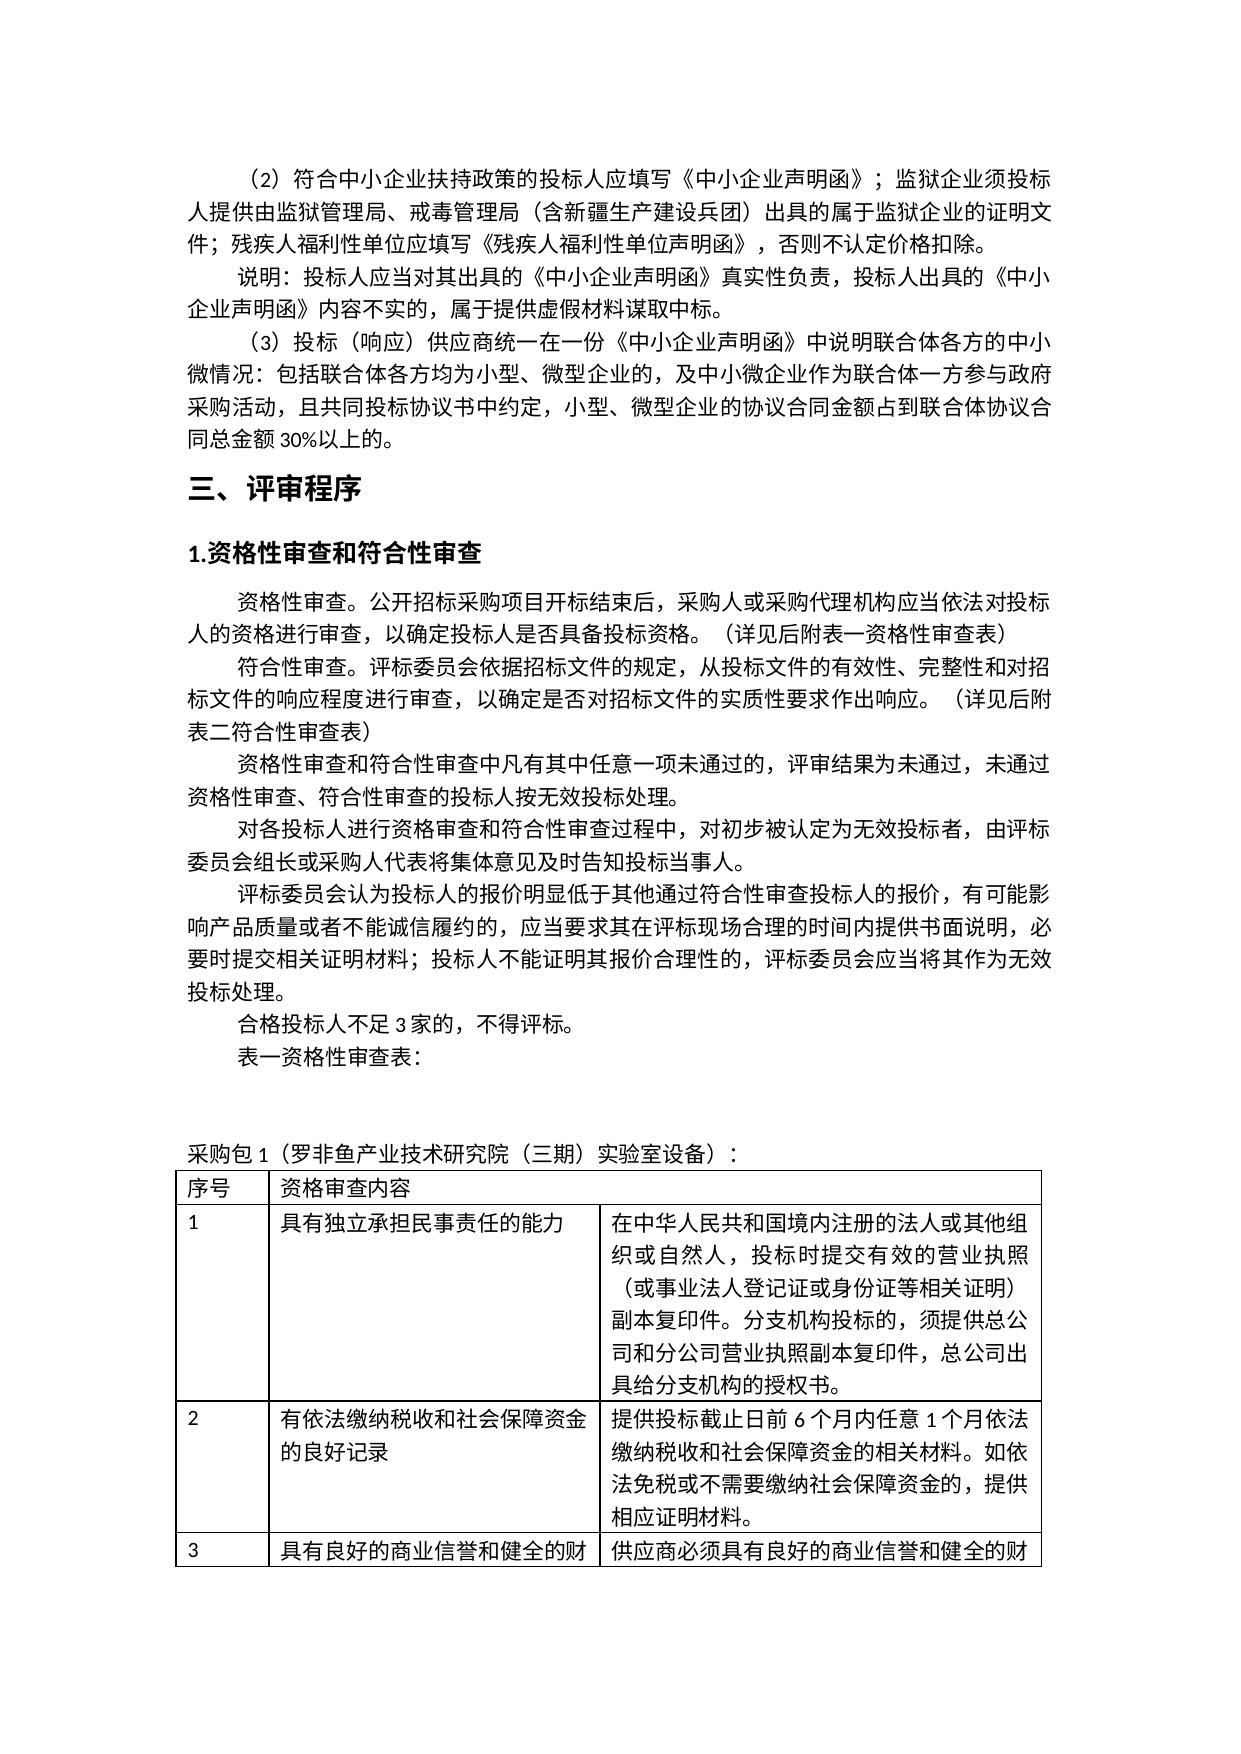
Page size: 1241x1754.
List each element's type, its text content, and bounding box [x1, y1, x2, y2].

table_cell 2 [177, 1402, 268, 1532]
text 合格投标人不足3家的，不得评标。 [187, 1007, 1053, 1039]
text 对各投标人进行资格审查和符合性审查过程中，对初步被认定为无效投标者，由评标委员会组长或采购人代表将集体意见及时告知投标当事人。 [187, 812, 1053, 877]
table_cell 有依法缴纳税收和社会保障资金的良好记录 [270, 1402, 599, 1532]
table_cell 在中华人民共和国境内注册的法人或其他组织或自然人，投标时提交有效的营业执照（或事业法人登记证或身份证等相关证明）副本复印件。分支机构投标的，须提供总公司和分公司营业执照副本复印件，总公司出具给分支机构的授权书。 [601, 1205, 1041, 1400]
table_cell 提供投标截止日前6个月内任意1个月依法缴纳税收和社会保障资金的相关材料。如依法免税或不需要缴纳社会保障资金的，提供相应证明材料。 [601, 1402, 1041, 1532]
table_cell 1 [177, 1205, 268, 1400]
table_cell 具有独立承担民事责任的能力 [270, 1205, 599, 1400]
table_header 资格审查内容 [270, 1171, 1041, 1203]
text （3）投标（响应）供应商统一在一份《中小企业声明函》中说明联合体各方的中小微情况：包括联合体各方均为小型、微型企业的，及中小微企业作为联合体一方参与政府采购活动，且共同投标协议书中约定，小型、微型企业的协议合同金额占到联合体协议合同总金额30%以上的。 [187, 324, 1053, 454]
table_header 序号 [177, 1171, 268, 1203]
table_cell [601, 1533, 1041, 1566]
text 三、评审程序 [187, 454, 1053, 519]
text 说明：投标人应当对其出具的《中小企业声明函》真实性负责，投标人出具的《中小企业声明函》内容不实的，属于提供虚假材料谋取中标。 [187, 259, 1053, 324]
text 采购包1（罗非鱼产业技术研究院（三期）实验室设备）： [187, 1137, 1053, 1169]
text 表一资格性审查表： [187, 1039, 1053, 1072]
text 评标委员会认为投标人的报价明显低于其他通过符合性审查投标人的报价，有可能影响产品质量或者不能诚信履约的，应当要求其在评标现场合理的时间内提供书面说明，必要时提交相关证明材料；投标人不能证明其报价合理性的，评标委员会应当将其作为无效投标处理。 [187, 877, 1053, 1007]
text 资格性审查和符合性审查中凡有其中任意一项未通过的，评审结果为未通过，未通过资格性审查、符合性审查的投标人按无效投标处理。 [187, 747, 1053, 812]
table_cell 3 [177, 1533, 268, 1566]
text 资格性审查。公开招标采购项目开标结束后，采购人或采购代理机构应当依法对投标人的资格进行审查，以确定投标人是否具备投标资格。（详见后附表一资格性审查表） [187, 584, 1053, 649]
table_cell 具有良好的商业信誉和健全的财务会计制度 [270, 1533, 599, 1566]
text （2）符合中小企业扶持政策的投标人应填写《中小企业声明函》；监狱企业须投标人提供由监狱管理局、戒毒管理局（含新疆生产建设兵团）出具的属于监狱企业的证明文件；残疾人福利性单位应填写《残疾人福利性单位声明函》，否则不认定价格扣除。 [187, 162, 1053, 259]
text 符合性审查。评标委员会依据招标文件的规定，从投标文件的有效性、完整性和对招标文件的响应程度进行审查，以确定是否对招标文件的实质性要求作出响应。（详见后附表二符合性审查表） [187, 649, 1053, 747]
text 1.资格性审查和符合性审查 [187, 519, 1053, 584]
